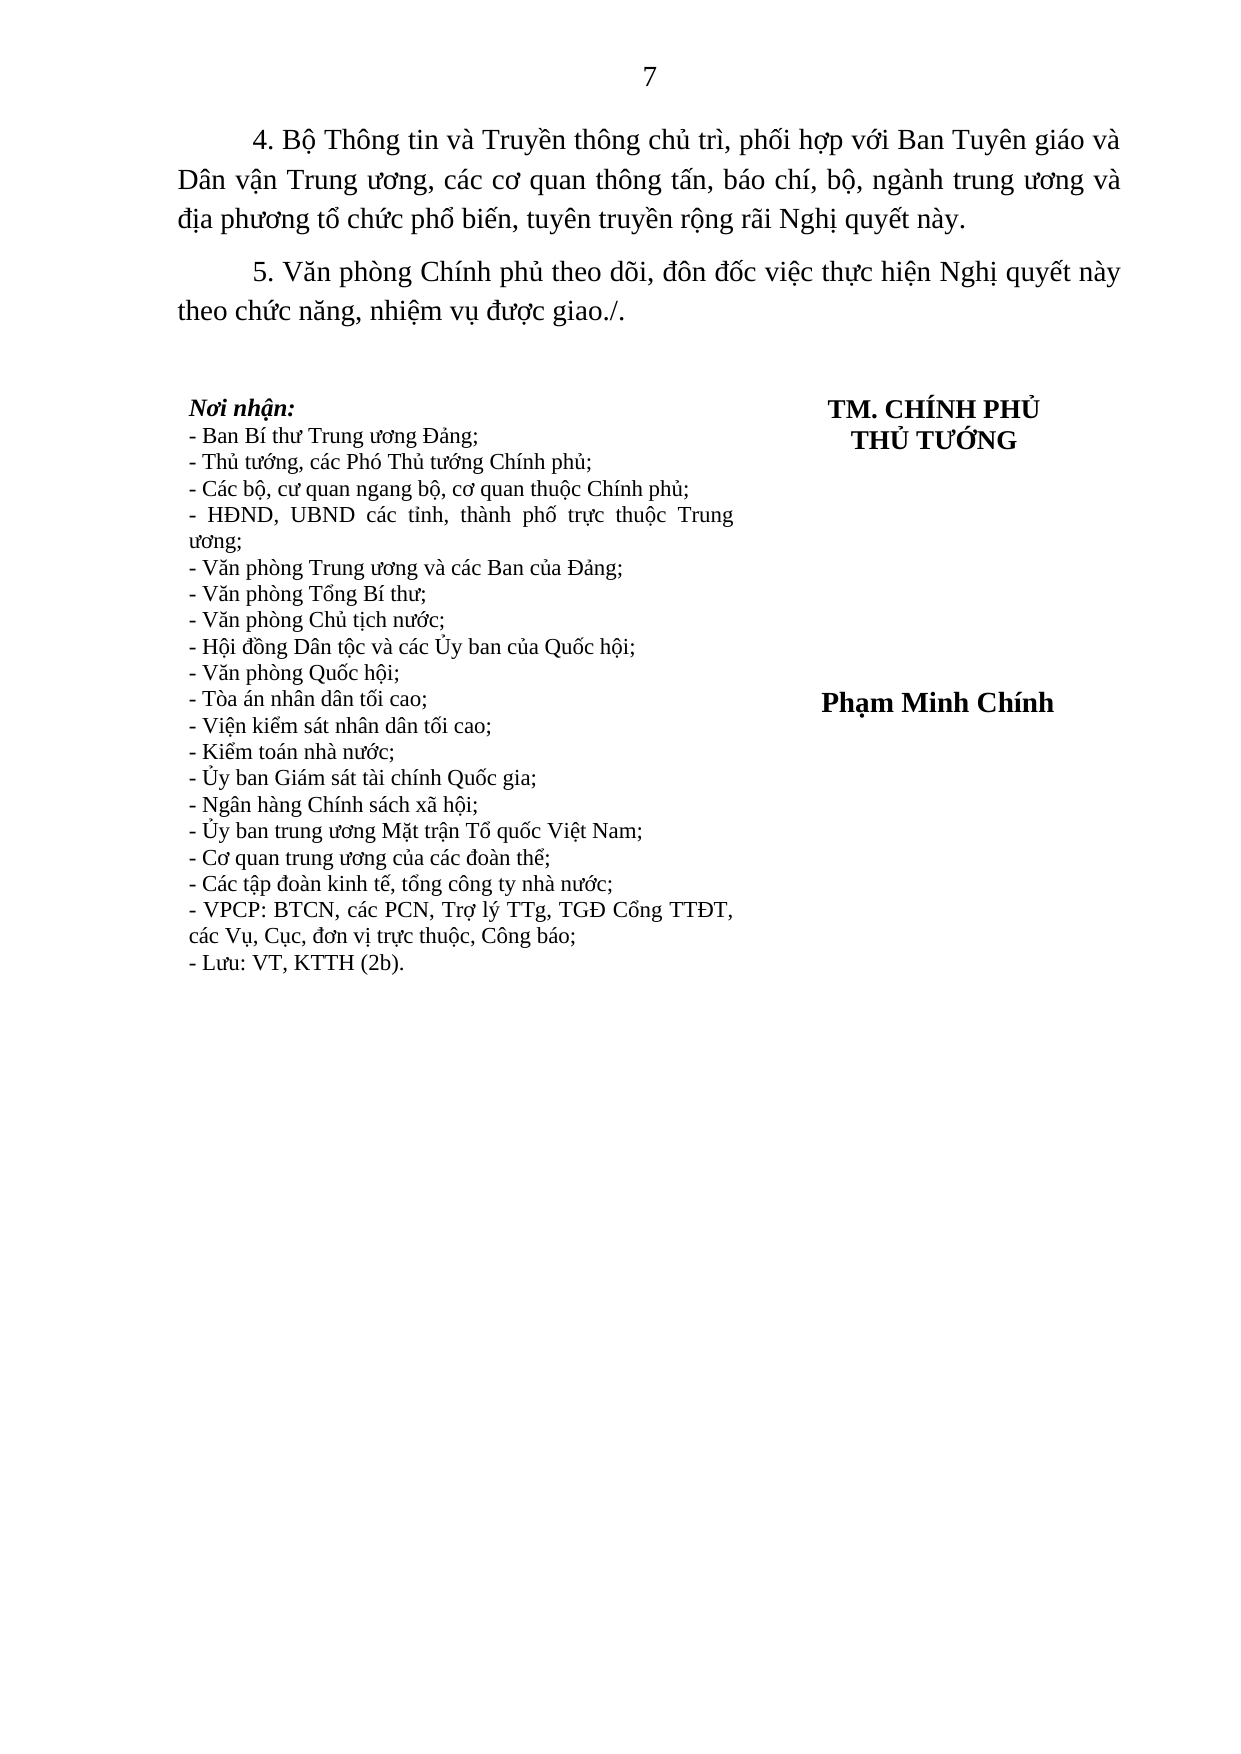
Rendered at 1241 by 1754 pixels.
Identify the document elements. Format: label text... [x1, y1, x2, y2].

text 5. Văn phòng Chính phủ theo dõi, đôn đốc việc thực hiện Nghị quyết này theo chức năng, nhiệm vụ được giao./. [177, 249, 1122, 328]
table_header Nơi nhận: - Ban Bí thư Trung ương Đảng; - Thủ tướng, các Phó Thủ tướng Chính phủ; - Các bộ, cư quan ngang bộ, cơ quan thuộc Chính phủ; - HĐND, UBND các tỉnh, thành phố trực thuộc Trung ương; - Văn phòng Trung ương và các Ban của Đảng; - Văn phòng Tổng Bí thư; - Văn phòng Chủ tịch nước; - Hội đồng Dân tộc và các Ủy ban của Quốc hội; - Văn phòng Quốc hội; - Tòa án nhân dân tối cao; - Viện kiểm sát nhân dân tối cao; - Kiểm toán nhà nước; - Ủy ban Giám sát tài chính Quốc gia; - Ngân hàng Chính sách xã hội; - Ủy ban trung ương Mặt trận Tổ quốc Việt Nam; - Cơ quan trung ương của các đoàn thể; - Các tập đoàn kinh tế, tổng công ty nhà nước; - VPCP: BTCN, các PCN, Trợ lý TTg, TGĐ Cổng TTĐT, các Vụ, Cục, đơn vị trực thuộc, Công báo; - Lưu: VT, KTTH (2b). [177, 393, 746, 1002]
text 4. Bộ Thông tin và Truyền thông chủ trì, phối hợp với Ban Tuyên giáo và Dân vận Trung ương, các cơ quan thông tấn, báo chí, bộ, ngành trung ương và địa phương tổ chức phổ biến, tuyên truyền rộng rãi Nghị quyết này. [177, 118, 1122, 237]
table_header TM. CHÍNH PHỦ THỦ TƯỚNG Phạm Minh Chính [746, 393, 1122, 1002]
